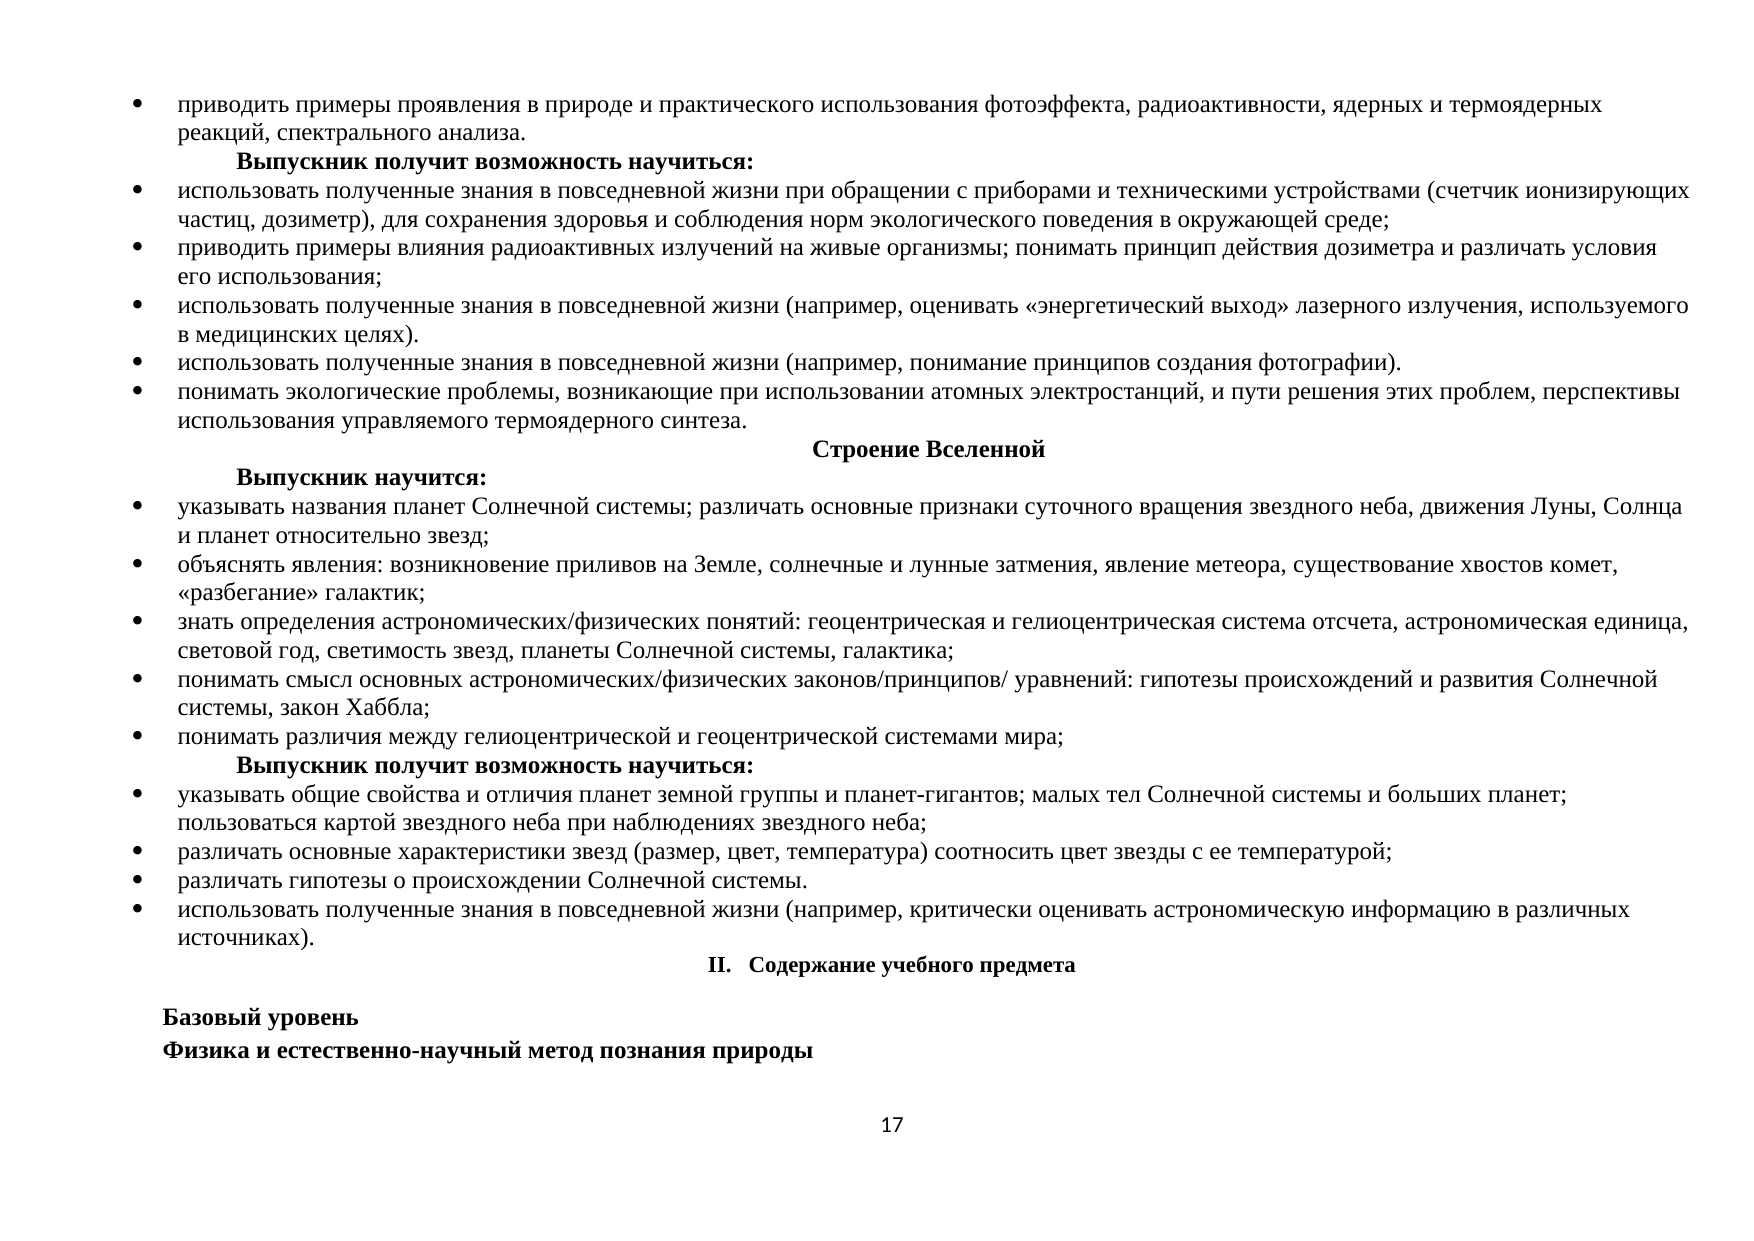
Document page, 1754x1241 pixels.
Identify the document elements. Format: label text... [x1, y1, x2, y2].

list указывать общие свойства и отличия планет земной группы и планет-гигантов; малых тел Солнечной системы и больших планет; пользоваться картой звездного неба при наблюдениях звездного неба; [133, 779, 1695, 836]
text Выпускник получит возможность научиться: [162, 750, 1695, 779]
text Выпускник научится: [162, 462, 1695, 491]
list использовать полученные знания в повседневной жизни (например, понимание принципов создания фотографии). [133, 347, 1695, 376]
list объяснять явления: возникновение приливов на Земле, солнечные и лунные затмения, явление метеора, существование хвостов комет, «разбегание» галактик; [133, 549, 1695, 606]
list различать гипотезы о происхождении Солнечной системы. [133, 865, 1695, 894]
text Выпускник получит возможность научиться: [162, 146, 1695, 175]
text Физика и естественно-научный метод познания природы [89, 1035, 1695, 1064]
list знать определения астрономических/физических понятий: геоцентрическая и гелиоцентрическая система отсчета, астрономическая единица, световой год, светимость звезд, планеты Солнечной системы, галактика; [133, 606, 1695, 664]
list использовать полученные знания в повседневной жизни при обращении с приборами и техническими устройствами (счетчик ионизирующих частиц, дозиметр), для сохранения здоровья и соблюдения норм экологического поведения в окружающей среде; [133, 175, 1695, 232]
text II. Содержание учебного предмета [89, 951, 1695, 977]
text Базовый уровень [89, 1002, 1695, 1031]
list использовать полученные знания в повседневной жизни (например, критически оценивать астрономическую информацию в различных источниках). [133, 894, 1695, 951]
list понимать различия между гелиоцентрической и геоцентрической системами мира; [133, 721, 1695, 750]
list понимать смысл основных астрономических/физических законов/принципов/ уравнений: гипотезы происхождений и развития Солнечной системы, закон Хаббла; [133, 664, 1695, 721]
list приводить примеры проявления в природе и практического использования фотоэффекта, радиоактивности, ядерных и термоядерных реакций, спектрального анализа. [133, 89, 1695, 146]
text Строение Вселенной [162, 434, 1695, 462]
list указывать названия планет Солнечной системы; различать основные признаки суточного вращения звездного неба, движения Луны, Солнца и планет относительно звезд; [133, 491, 1695, 549]
list различать основные характеристики звезд (размер, цвет, температура) соотносить цвет звезды с ее температурой; [133, 836, 1695, 865]
list понимать экологические проблемы, возникающие при использовании атомных электростанций, и пути решения этих проблем, перспективы использования управляемого термоядерного синтеза. [133, 376, 1695, 434]
list использовать полученные знания в повседневной жизни (например, оценивать «энергетический выход» лазерного излучения, используемого в медицинских целях). [133, 290, 1695, 347]
list приводить примеры влияния радиоактивных излучений на живые организмы; понимать принцип действия дозиметра и различать условия его использования; [133, 232, 1695, 290]
